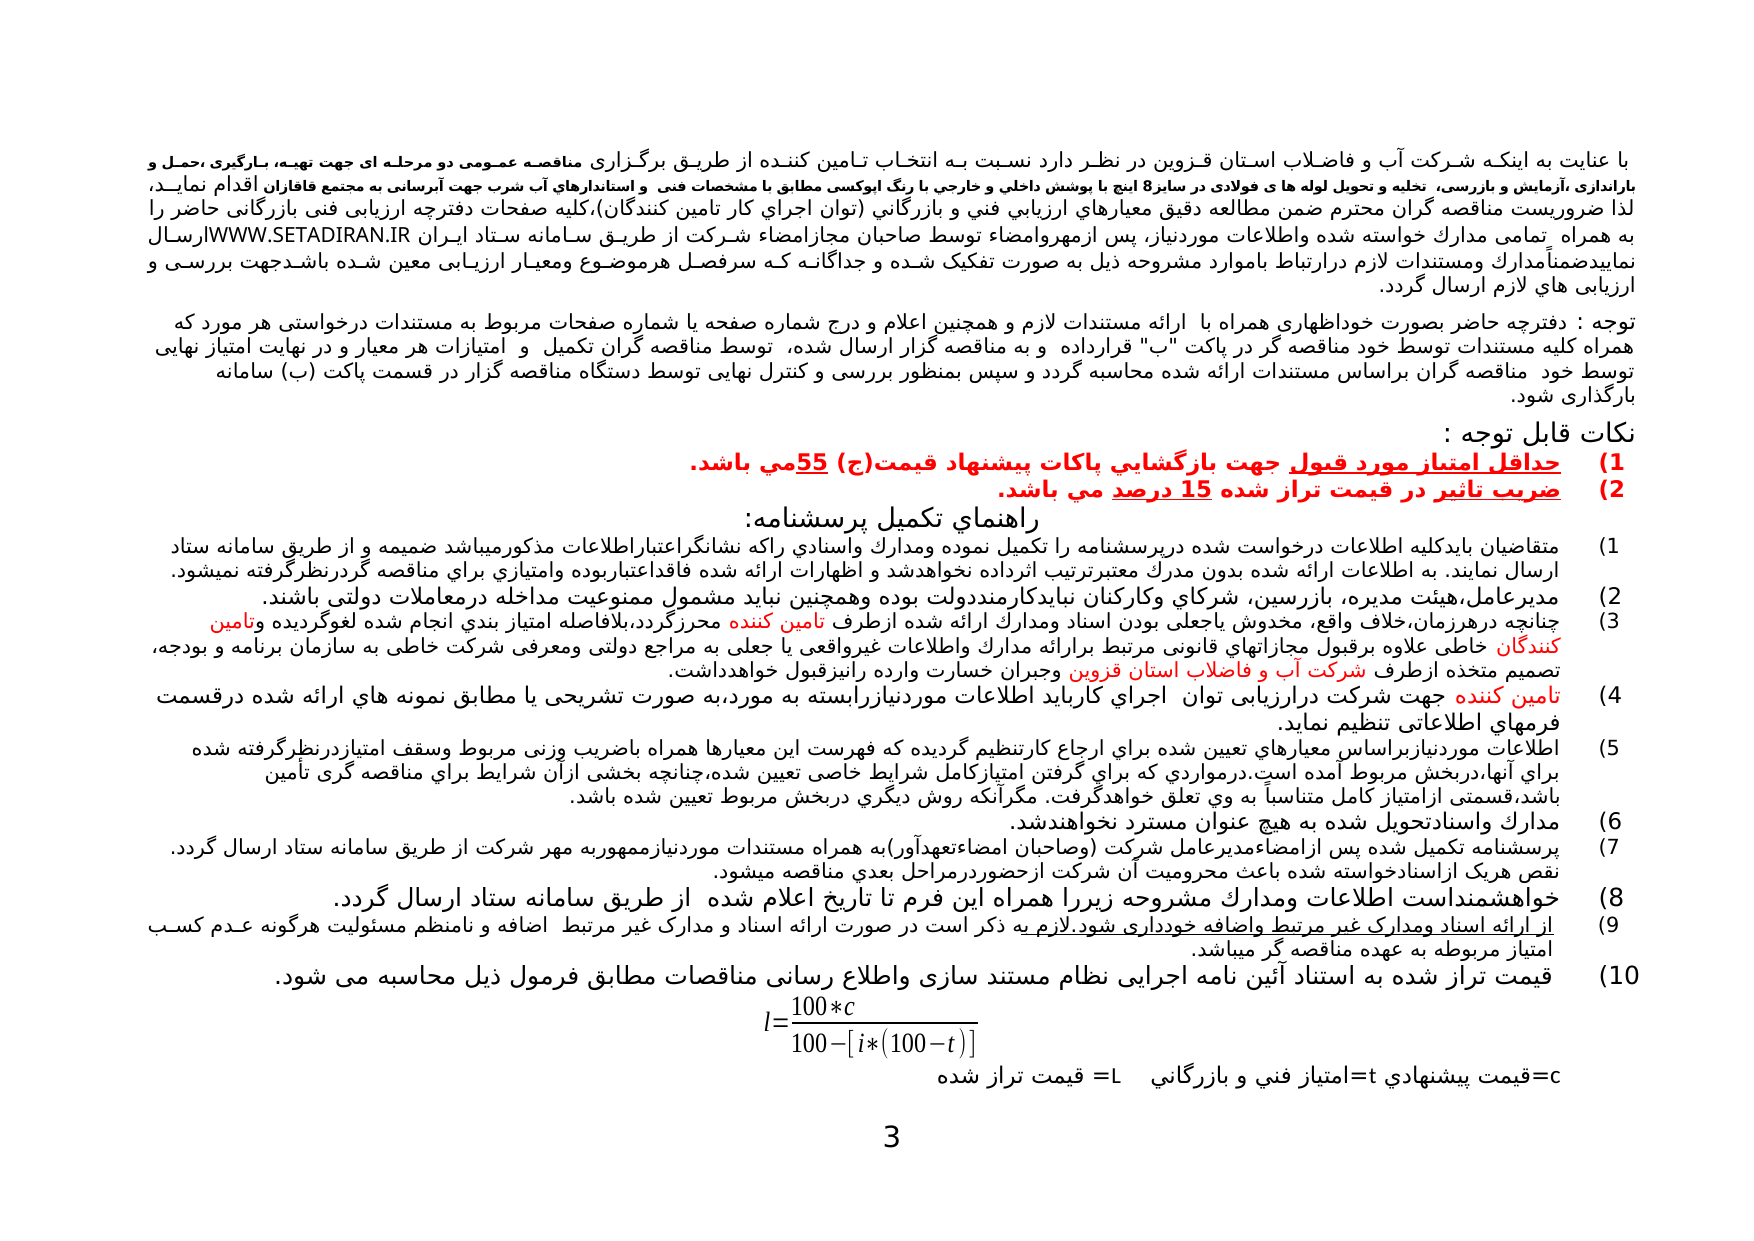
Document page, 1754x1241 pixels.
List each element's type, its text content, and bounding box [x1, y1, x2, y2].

list از ارائه اسناد ومدارک غیر مرتبط واضافه خودداری شود.لازم به ذکر است در صورت ارائه اسناد و مدارک غیر مرتبط اضافه و نامنظم مسئولیت هرگونه عدم کسب امتیاز مربوطه به عهده مناقصه گر میباشد. [148, 913, 1598, 961]
list مدیرعامل،هیئت مدیره، بازرسین، شرکاي وکارکنان نبایدکارمنددولت بوده وهمچنین نباید مشمول ممنوعیت مداخله درمعاملات دولتی باشند. [148, 583, 1598, 609]
list c=قيمت پيشنهادي t=امتياز فني و بازرگاني L= قیمت تراز شده [148, 1059, 1561, 1090]
list تامین کننده جهت شرکت درارزیابی توان اجراي کارباید اطلاعات موردنیازرابسته به مورد،به صورت تشریحی یا مطابق نمونه هاي ارائه شده درقسمت فرمهاي اطلاعاتی تنظیم نماید. [148, 682, 1598, 736]
list ضريب تاثير در قيمت تراز شده 15 درصد مي باشد. [148, 476, 1598, 503]
text توجه : دفترچه حاضر بصورت خوداظهاری همراه با ارائه مستندات لازم و همچنین اعلام و درج شماره صفحه یا شماره صفحات مربوط به مستندات درخواستی هر مورد که همراه کلیه مستندات توسط خود مناقصه گر در پاکت "ب" قرارداده و به مناقصه گزار ارسال شده، توسط مناقصه گران تکمیل و امتیازات هر معیار و در نهایت امتیاز نهایی توسط خود مناقصه گران براساس مستندات ارائه شده محاسبه گردد و سپس بمنظور بررسی و کنترل نهایی توسط دستگاه مناقصه گزار در قسمت پاکت (ب) سامانه بارگذاری شود. [148, 308, 1636, 407]
list حداقل امتياز مورد قبول جهت بازگشايي پاكات پیشنهاد قیمت(ج) 55مي باشد. [148, 449, 1598, 476]
list مدارك واسنادتحویل شده به هیچ عنوان مسترد نخواهندشد. [148, 808, 1598, 835]
text راهنماي تکمیل پرسشنامه: [148, 503, 1636, 534]
list قیمت تراز شده به استناد آئین نامه اجرایی نظام مستند سازی واطلاع رسانی مناقصات مطابق فرمول ذیل محاسبه می شود. [148, 961, 1598, 991]
list خواهشمنداست اطلاعات ومدارك مشروحه زیررا همراه این فرم تا تاریخ اعلام شده از طریق سامانه ستاد ارسال گردد. [148, 884, 1598, 913]
text با عنایت به اینکه شرکت آب و فاضلاب استان قزوین در نظر دارد نسبت به انتخاب تامین کننده از طریق برگزاری مناقصه عمومی دو مرحله ای جهت تهیه، بارگیری ،حمل و باراندازی ،آزمايش و بازرسی، تخلیه و تحویل لوله ها ی فولادی در سايز8 اينچ با پوشش داخلي و خارجي با رنگ اپوکسی مطابق با مشخصات فنی و استاندارهاي آب شرب جهت آبرسانی به مجتمع قاقازان اقدام نماید، لذا ضروریست مناقصه گران محترم ضمن مطالعه دقیق معيارهاي ارزيابي فني و بازرگاني (توان اجراي كار تامین کنندگان)،کلیه صفحات دفترچه ارزیابی فنی بازرگانی حاضر را به همراه تمامی مدارك خواسته شده واطلاعات موردنیاز، پس ازمهروامضاء توسط صاحبان مجازامضاء شرکت از طریق سامانه ستاد ایران WWW.SETADIRAN.IRارسال نماییدضمناًمدارك ومستندات لازم درارتباط باموارد مشروحه ذیل به صورت تفکیک شده و جداگانه که سرفصل هرموضوع ومعیار ارزیابی معین شده باشدجهت بررسی و ارزیابی هاي لازم ارسال گردد. [148, 148, 1636, 297]
list اطلاعات موردنیازبراساس معیارهاي تعیین شده براي ارجاع کارتنظیم گردیده که فهرست این معیارها همراه باضریب وزنی مربوط وسقف امتیازدرنظرگرفته شده براي آنها،دربخش مربوط آمده است.درمواردي که براي گرفتن امتیازکامل شرایط خاصی تعیین شده،چنانچه بخشی ازآن شرایط براي مناقصه گری تأمین باشد،قسمتی ازامتیاز کامل متناسباً به وي تعلق خواهدگرفت. مگرآنکه روش دیگري دربخش مربوط تعیین شده باشد. [148, 736, 1598, 808]
list پرسشنامه تکمیل شده پس ازامضاءمدیرعامل شرکت (وصاحبان امضاءتعهدآور)به همراه مستندات موردنیازممهوربه مهر شرکت از طریق سامانه ستاد ارسال گردد. نقص هریک ازاسنادخواسته شده باعث محرومیت آن شرکت ازحضوردرمراحل بعدي مناقصه میشود. [148, 835, 1598, 884]
list متقاضیان بایدکلیه اطلاعات درخواست شده درپرسشنامه را تکمیل نموده ومدارك واسنادي راکه نشانگراعتباراطلاعات مذکورمیباشد ضمیمه و از طریق سامانه ستاد ارسال نمایند. به اطلاعات ارائه شده بدون مدرك معتبرترتیب اثرداده نخواهدشد و اظهارات ارائه شده فاقداعتباربوده وامتیازي براي مناقصه گردرنظرگرفته نمیشود. [148, 534, 1598, 583]
text نکات قابل توجه : [148, 418, 1636, 449]
list چنانچه درهرزمان،خلاف واقع، مخدوش یاجعلی بودن اسناد ومدارك ارائه شده ازطرف تامین کننده محرزگردد،بلافاصله امتیاز بندي انجام شده لغوگردیده وتامین کنندگان خاطی علاوه برقبول مجازاتهاي قانونی مرتبط برارائه مدارك واطلاعات غیرواقعی یا جعلی به مراجع دولتی ومعرفی شرکت خاطی به سازمان برنامه و بودجه، تصمیم متخذه ازطرف شرکت آب و فاضلاب استان قزوین وجبران خسارت وارده رانیزقبول خواهدداشت. [148, 609, 1598, 682]
